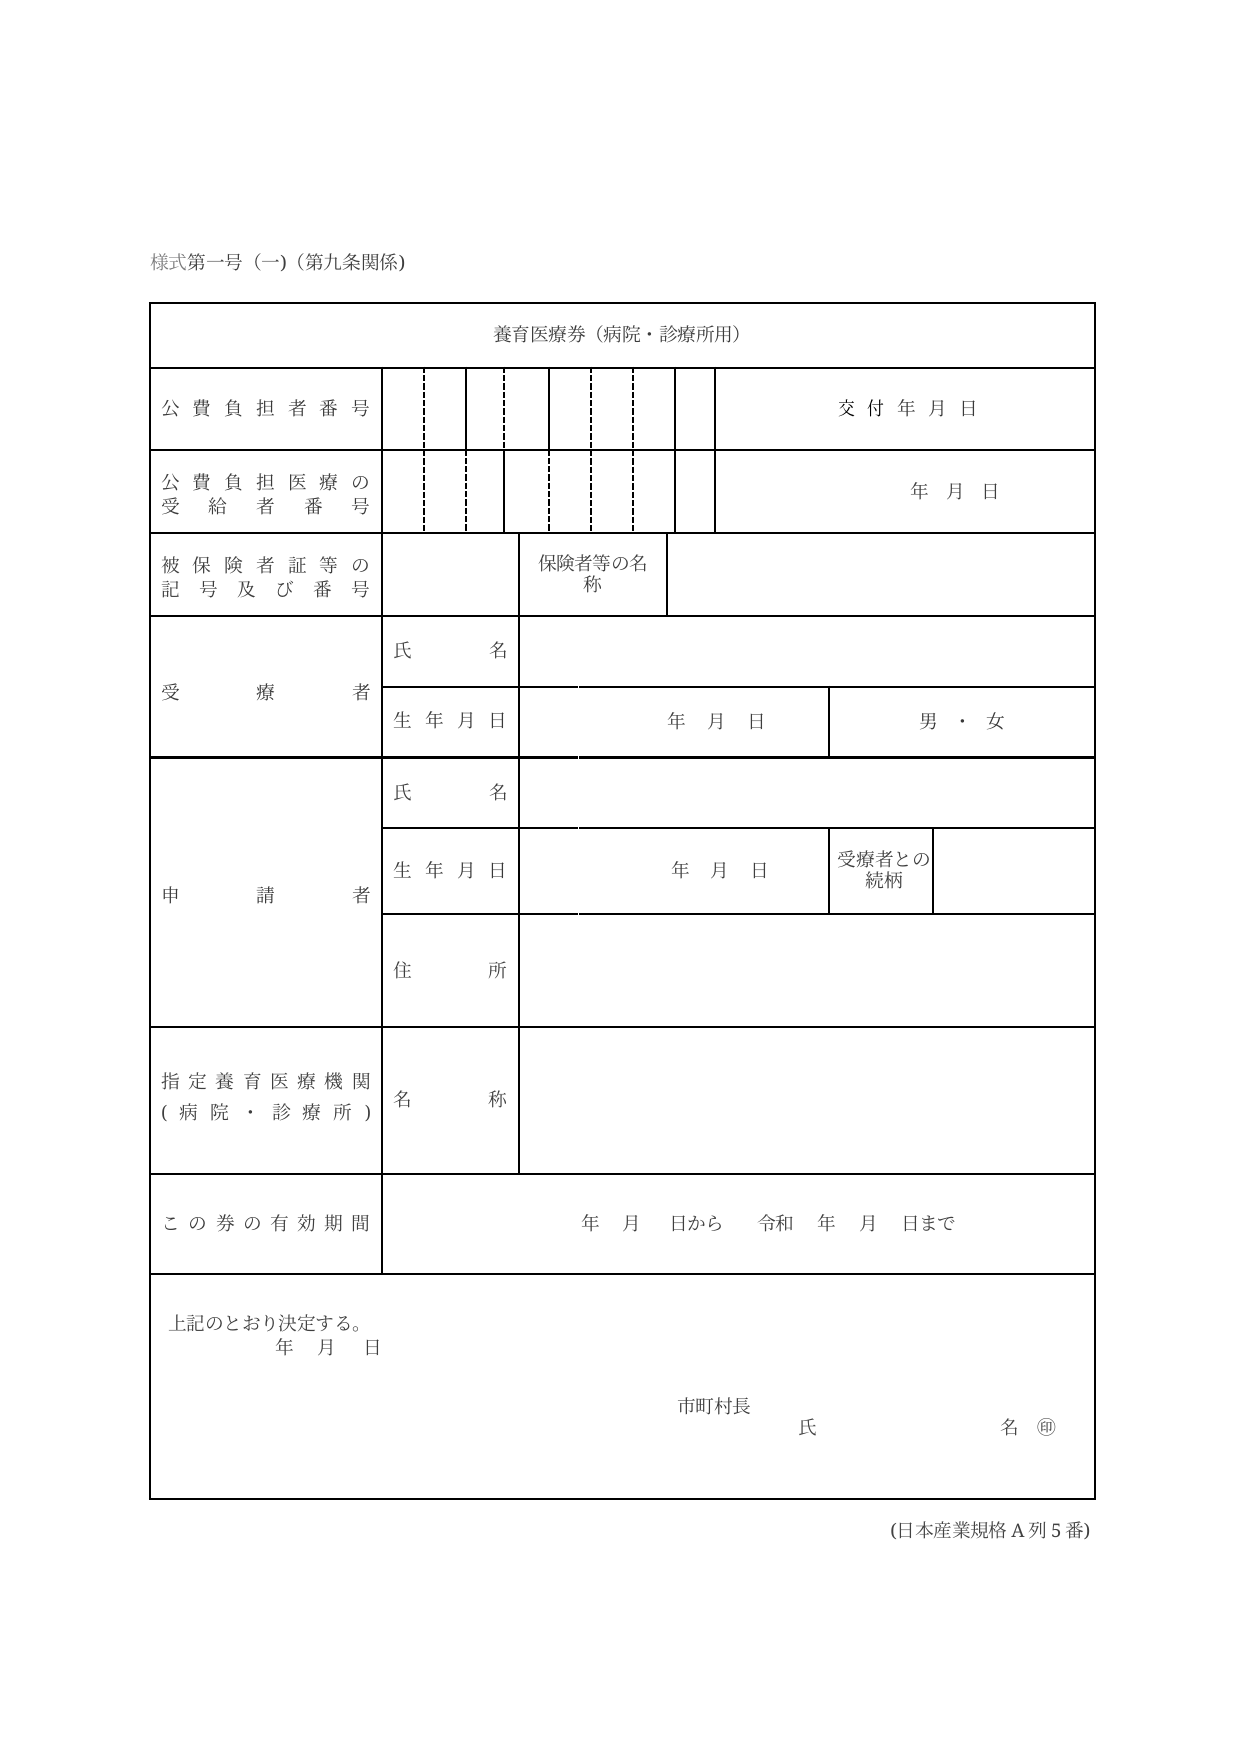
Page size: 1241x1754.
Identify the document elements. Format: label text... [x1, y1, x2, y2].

table_cell 年月日 [579, 829, 828, 913]
table_cell [550, 369, 591, 449]
table_cell [676, 451, 714, 532]
table_cell [520, 617, 1094, 686]
table_cell [591, 451, 633, 532]
table_cell 男・女 [830, 688, 1094, 756]
table_cell この券の有効期間 [151, 1175, 381, 1273]
table_cell 氏名 [383, 759, 518, 827]
table_cell [383, 451, 424, 532]
table_cell [504, 369, 548, 449]
table_cell 受療者との続柄 [830, 829, 932, 913]
table_cell 公費負担者番号 [151, 369, 381, 449]
table_cell [520, 688, 578, 756]
table_cell [549, 451, 591, 532]
text (日本産業規格A列5番) [798, 1521, 1090, 1541]
table_cell [424, 451, 466, 532]
table_cell 交付年月日 [716, 369, 1094, 449]
table_cell [520, 915, 1094, 1026]
table_cell [424, 369, 465, 449]
table_cell 受療者 [151, 617, 381, 756]
table_cell [466, 451, 503, 532]
table_cell [520, 829, 578, 913]
table_cell [383, 369, 424, 449]
table_cell 指定養育医療機関 (病院・診療所) [151, 1028, 381, 1172]
table_cell [520, 759, 1094, 827]
table_cell 保険者等の名称 [520, 534, 666, 615]
table_cell [676, 369, 714, 449]
table_cell 年 月 日から 令和 年 月 日まで [383, 1175, 1094, 1273]
table_cell 住所 [383, 915, 518, 1026]
table_cell 申請者 [151, 759, 381, 1026]
table_cell [591, 369, 633, 449]
table_cell 年月日 [579, 688, 828, 756]
table_cell [520, 1028, 1094, 1172]
table_cell [633, 369, 674, 449]
table_cell 生年月日 [383, 829, 518, 913]
table_cell 被保険者証等の 記号及び番号 [151, 534, 381, 615]
table_cell [505, 451, 549, 532]
table_cell [668, 534, 1094, 615]
table_cell 年月日 [716, 451, 1094, 532]
table_cell 生年月日 [383, 688, 518, 756]
table_cell 公費負担医療の 受給者番号 [151, 451, 381, 532]
table_cell 上記のとおり決定する。 年 月 日 市町村長 氏 名 ㊞ [151, 1275, 1094, 1498]
table_cell [934, 829, 1094, 913]
table_cell [383, 534, 518, 615]
table_cell [633, 451, 674, 532]
table_cell 氏名 [383, 617, 518, 686]
table_cell [467, 369, 504, 449]
table_cell 名称 [383, 1028, 518, 1172]
text 様式第一号（一)（第九条関係) [150, 253, 1090, 274]
table_header 養育医療券（病院・診療所用） [151, 304, 1094, 367]
